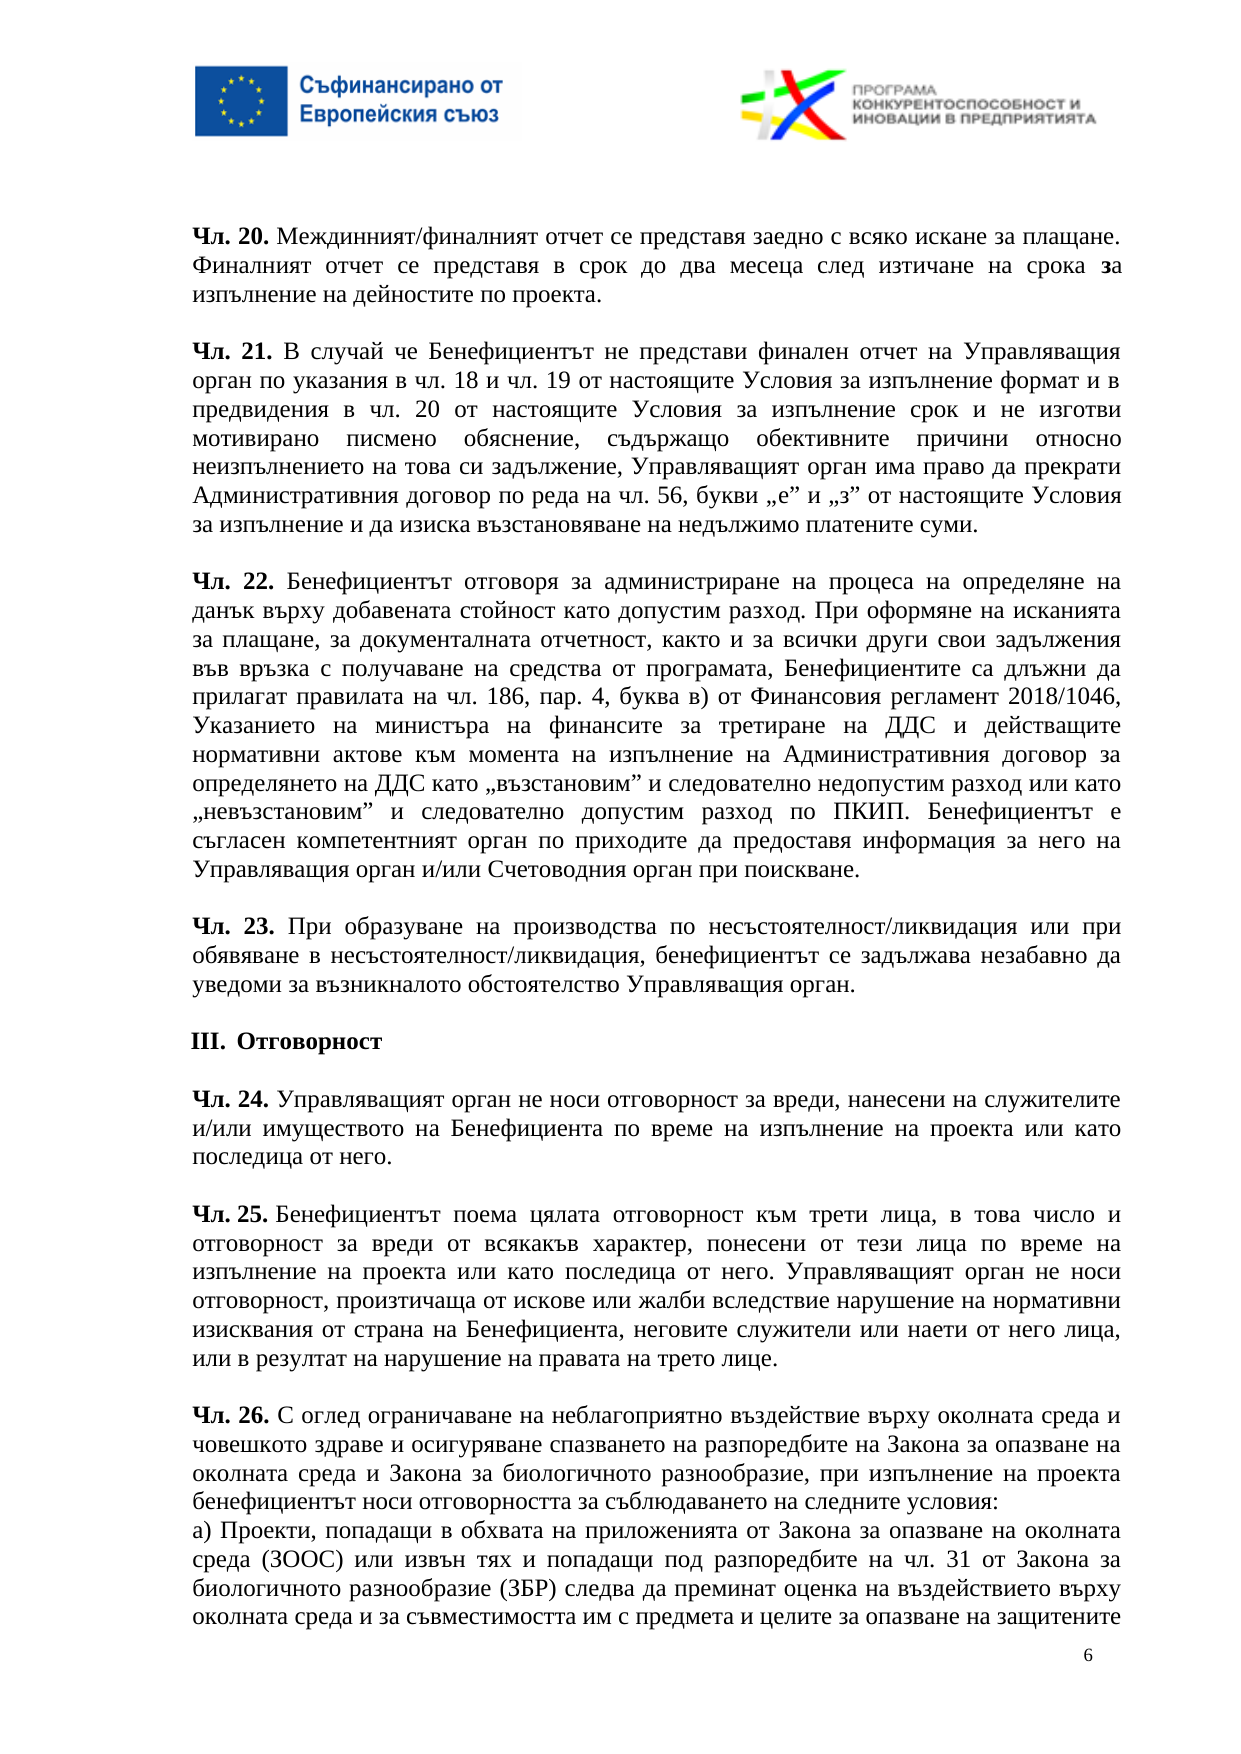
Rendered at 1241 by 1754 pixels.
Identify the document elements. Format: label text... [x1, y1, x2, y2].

list Чл. 26. С оглед ограничаване на неблагоприятно въздействие върху околната среда и човешкото здраве и осигуряване спазването на разпоредбите на Закона за опазване на околната среда и Закона за биологичното разнообразие, при изпълнение на проекта бенефициентът носи отговорността за съблюдаването на следните условия: [192, 1400, 1122, 1515]
list Отговорност [226, 1026, 1122, 1055]
list Чл. 21. В случай че Бенефициентът не представи финален отчет на Управляващия орган по указания в чл. 18 и чл. 19 от настоящите Условия за изпълнение формат и в предвидения в чл. 20 от настоящите Условия за изпълнение срок и не изготви мотивирано писмено обяснение, съдържащо обективните причини относно неизпълнението на това си задължение, Управляващият орган има право да прекрати Административния договор по реда на чл. 56, букви „e” и „з” от настоящите Условия за изпълнение и да изиска възстановяване на недължимо платените суми. [192, 336, 1122, 538]
list Чл. 25. Бенефициентът поема цялата отговорност към трети лица, в това число и отговорност за вреди от всякакъв характер, понесени от тези лица по време на изпълнение на проекта или като последица от него. Управляващият орган не носи отговорност, произтичаща от искове или жалби вследствие нарушение на нормативни изисквания от страна на Бенефициента, неговите служители или наети от него лица, или в резултат на нарушение на правата на трето лице. [192, 1199, 1122, 1371]
list Чл. 20. Междинният/финалният отчет се представя заедно с всяко искане за плащане. Финалният отчет се представя в срок до два месеца след изтичане на срока за изпълнение на дейностите по проекта. [192, 221, 1122, 308]
picture [739, 62, 1100, 149]
list Чл. 22. Бенефициентът отговоря за администриране на процеса на определяне на данък върху добавената стойност като допустим разход. При оформяне на исканията за плащане, за документалната отчетност, както и за всички други свои задължения във връзка с получаване на средства от програмата, Бенефициентите са длъжни да прилагат правилата на чл. 186, пар. 4, буква в) от Финансовия регламент 2018/1046, Указанието на министъра на финансите за третиране на ДДС и действащите нормативни актове към момента на изпълнение на Административния договор за определянето на ДДС като „възстановим” и следователно недопустим разход или като „невъзстановим” и следователно допустим разход по ПКИП. Бенефициентът е съгласен компетентният орган по приходите да предоставя информация за него на Управляващия орган и/или Счетоводния орган при поискване. [192, 566, 1122, 883]
list Чл. 24. Управляващият орган не носи отговорност за вреди, нанесени на служителите и/или имуществото на Бенефициента по време на изпълнение на проекта или като последица от него. [192, 1084, 1122, 1170]
picture [192, 62, 523, 141]
list Чл. 23. При образуване на производства по несъстоятелност/ликвидация или при обявяване в несъстоятелност/ликвидация, бенефициентът се задължава незабавно да уведоми за възникналото обстоятелство Управляващия орган. [192, 911, 1122, 998]
